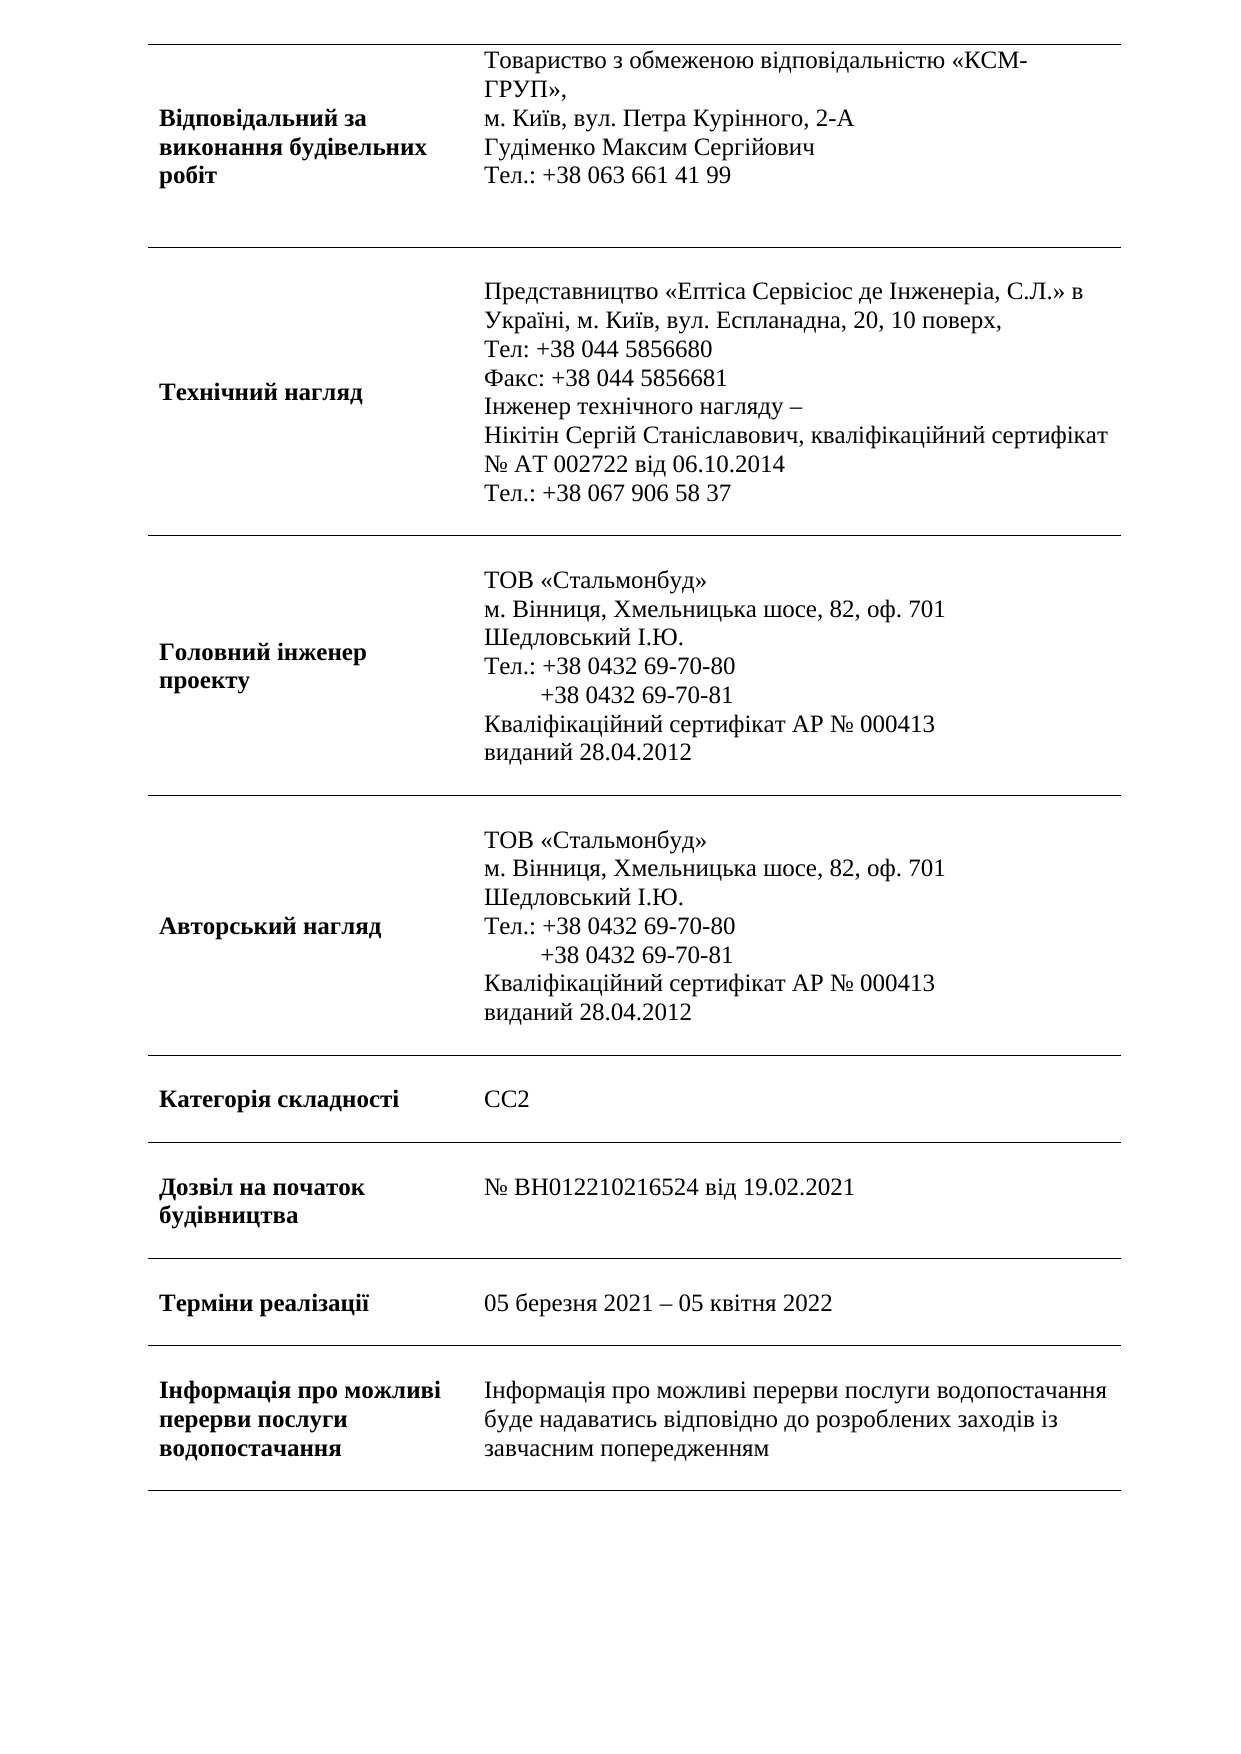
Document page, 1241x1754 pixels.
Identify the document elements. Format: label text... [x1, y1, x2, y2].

table_cell 05 березня 2021 – 05 квітня 2022 [473, 1259, 1121, 1345]
table_cell Категорія складності [148, 1056, 473, 1142]
table_cell Авторський нагляд [148, 796, 473, 1055]
table_cell СС2 [473, 1056, 1121, 1142]
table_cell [473, 45, 1121, 247]
table_cell Інформація про можливі перерви послуги водопостачання [148, 1346, 473, 1490]
table_cell ТОВ «Стальмонбуд» м. Вінниця, Хмельницька шосе, 82, оф. 701 Шедловський І.Ю. Тел.: +38 0432 69-70-80 +38 0432 69-70-81 Кваліфікаційний сертифікат АР № 000413 виданий 28.04.2012 [473, 536, 1121, 795]
table_cell Інформація про можливі перерви послуги водопостачання буде надаватись відповідно до розроблених заходів із завчасним попередженням [473, 1346, 1121, 1490]
table_cell Технічний нагляд [148, 248, 473, 535]
table_cell Терміни реалізації [148, 1259, 473, 1345]
table_cell ТОВ «Стальмонбуд» м. Вінниця, Хмельницька шосе, 82, оф. 701 Шедловський І.Ю. Тел.: +38 0432 69-70-80 +38 0432 69-70-81 Кваліфікаційний сертифікат АР № 000413 виданий 28.04.2012 [473, 796, 1121, 1055]
table_cell Дозвіл на початок будівництва [148, 1143, 473, 1258]
table_cell № ВН012210216524 від 19.02.2021 [473, 1143, 1121, 1258]
table_cell Представництво «Ептіса Сервісіос де Інженеріа, С.Л.» в Україні, м. Київ, вул. Еспланадна, 20, 10 поверх, Тел: +38 044 5856680 Факс: +38 044 5856681 Інженер технічного нагляду – Нікітін Сергій Станіславович, кваліфікаційний сертифікат № АТ 002722 від 06.10.2014 Тел.: +38 067 906 58 37 [473, 248, 1121, 535]
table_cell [148, 45, 473, 247]
table_cell Головний інженер проекту [148, 536, 473, 795]
